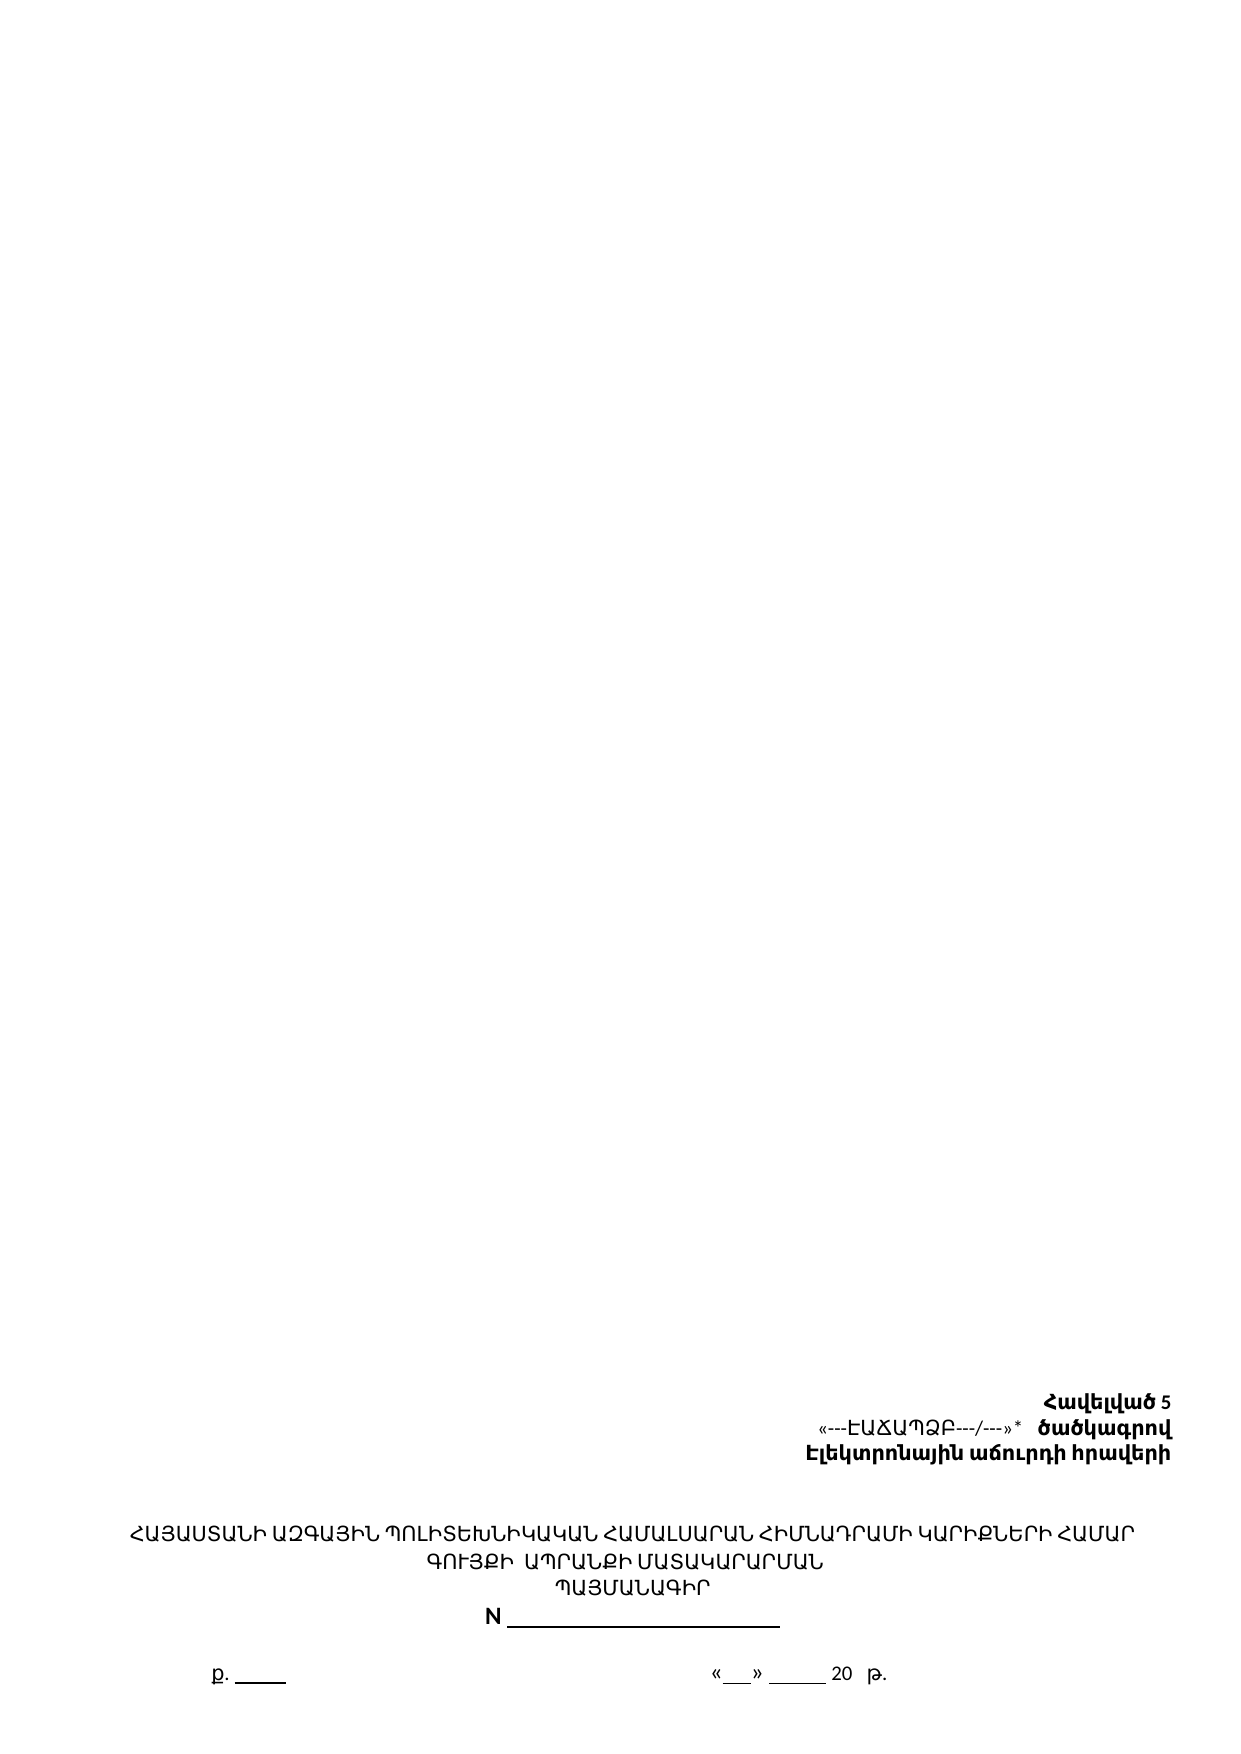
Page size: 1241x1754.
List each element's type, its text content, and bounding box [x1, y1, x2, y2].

text ՊԱՅՄԱՆԱԳԻՐ [79, 1575, 1171, 1601]
text ՀԱՅԱՍՏԱՆԻ ԱԶԳԱՅԻՆ ՊՈԼԻՏԵԽՆԻԿԱԿԱՆ ՀԱՄԱԼՍԱՐԱՆ ՀԻՄՆԱԴՐԱՄԻ ԿԱՐԻՔՆԵՐԻ ՀԱՄԱՐ ԳՈՒՅՔԻ ԱՊՐԱՆՔԻ ՄԱՏԱԿԱՐԱՐՄԱՆ [79, 1522, 1171, 1575]
text «---ԷԱՃԱՊՁԲ---/---»* ծածկագրով [94, 1415, 1171, 1440]
text ք. « » 20 թ. [94, 1656, 1171, 1687]
text Էլեկտրոնային աճուրդի հրավերի [94, 1440, 1171, 1466]
text N [79, 1601, 1171, 1631]
text Հավելված 5 [94, 1389, 1171, 1415]
